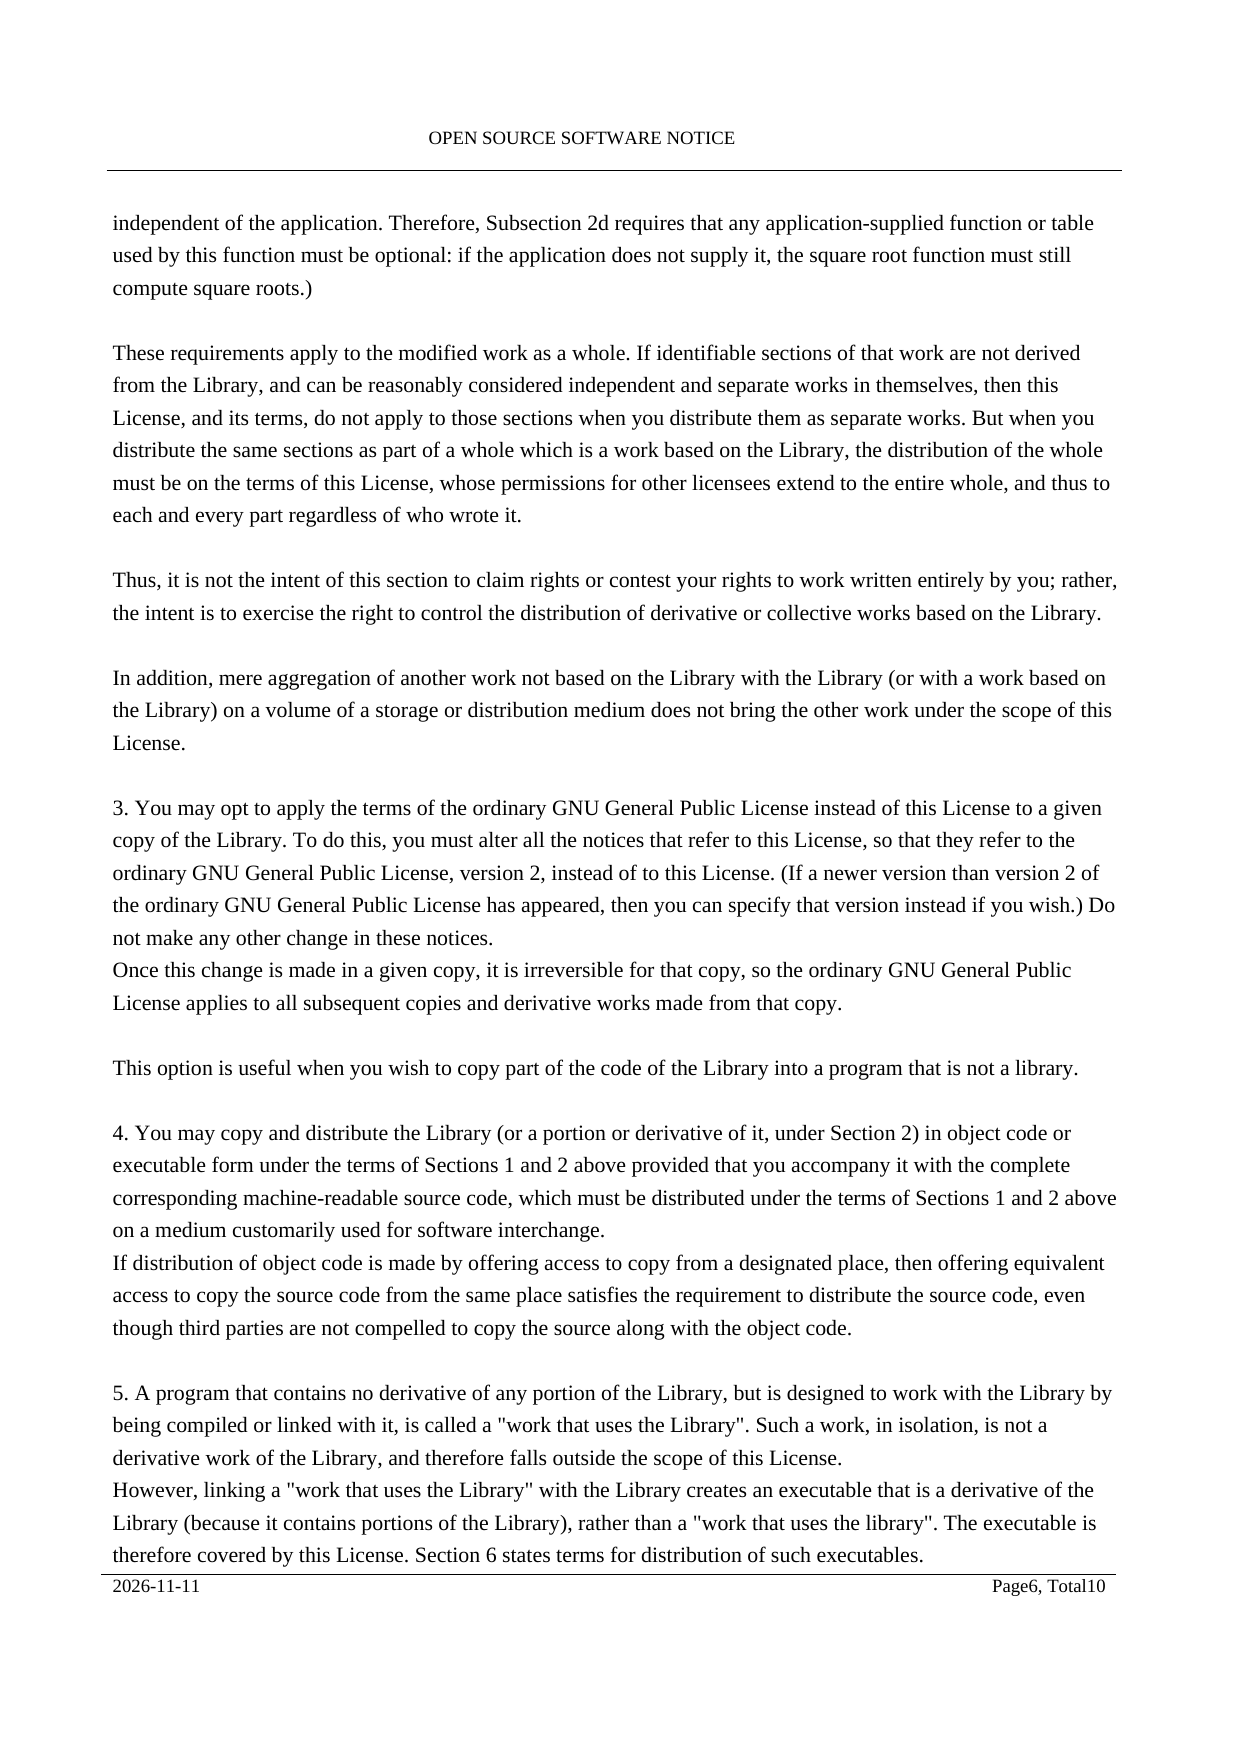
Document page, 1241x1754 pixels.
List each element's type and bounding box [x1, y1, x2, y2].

text [112, 206, 1128, 1571]
